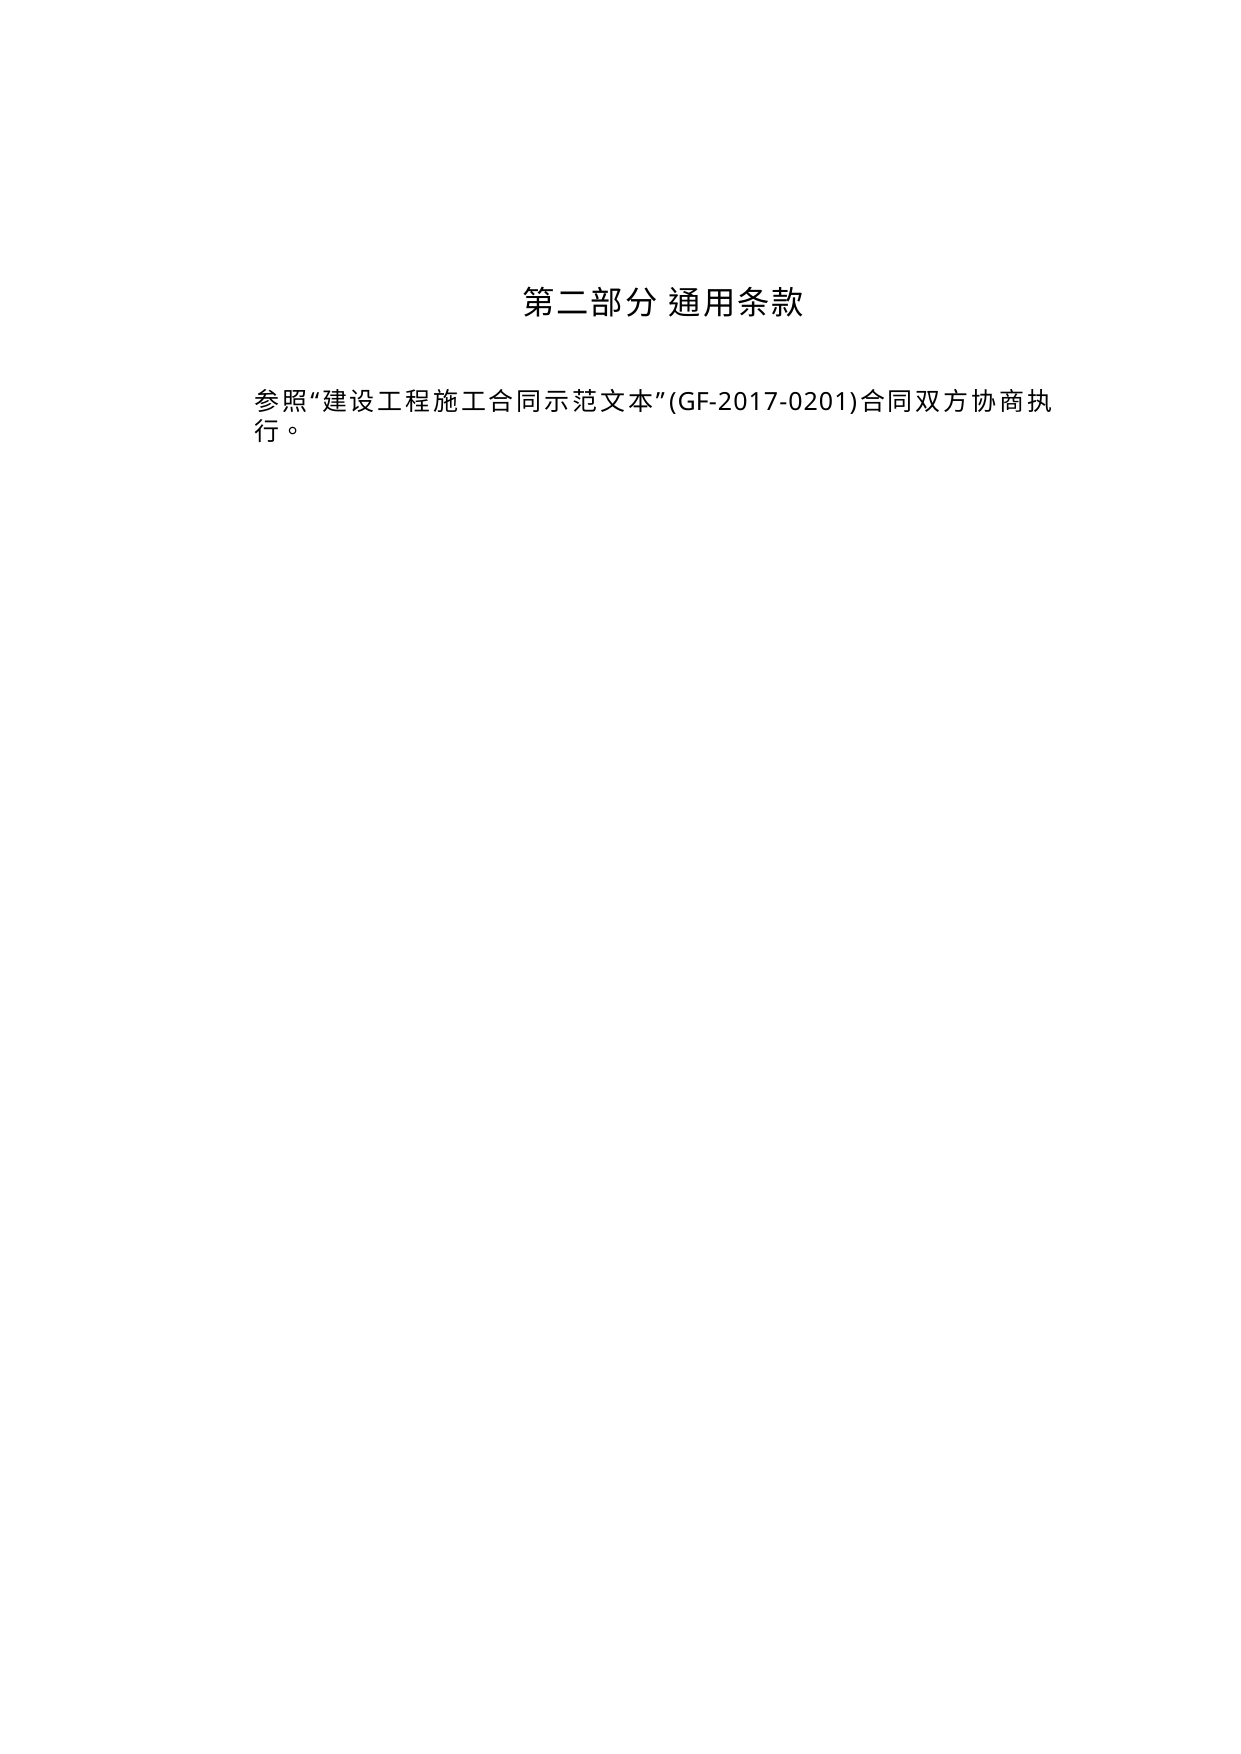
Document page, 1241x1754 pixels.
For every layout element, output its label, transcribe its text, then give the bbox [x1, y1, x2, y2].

text 参照“建设工程施工合同示范文本”(GF-2017-0201)合同双方协商执行。 [254, 385, 1052, 447]
text 第二部分 通用条款 [522, 280, 1052, 323]
